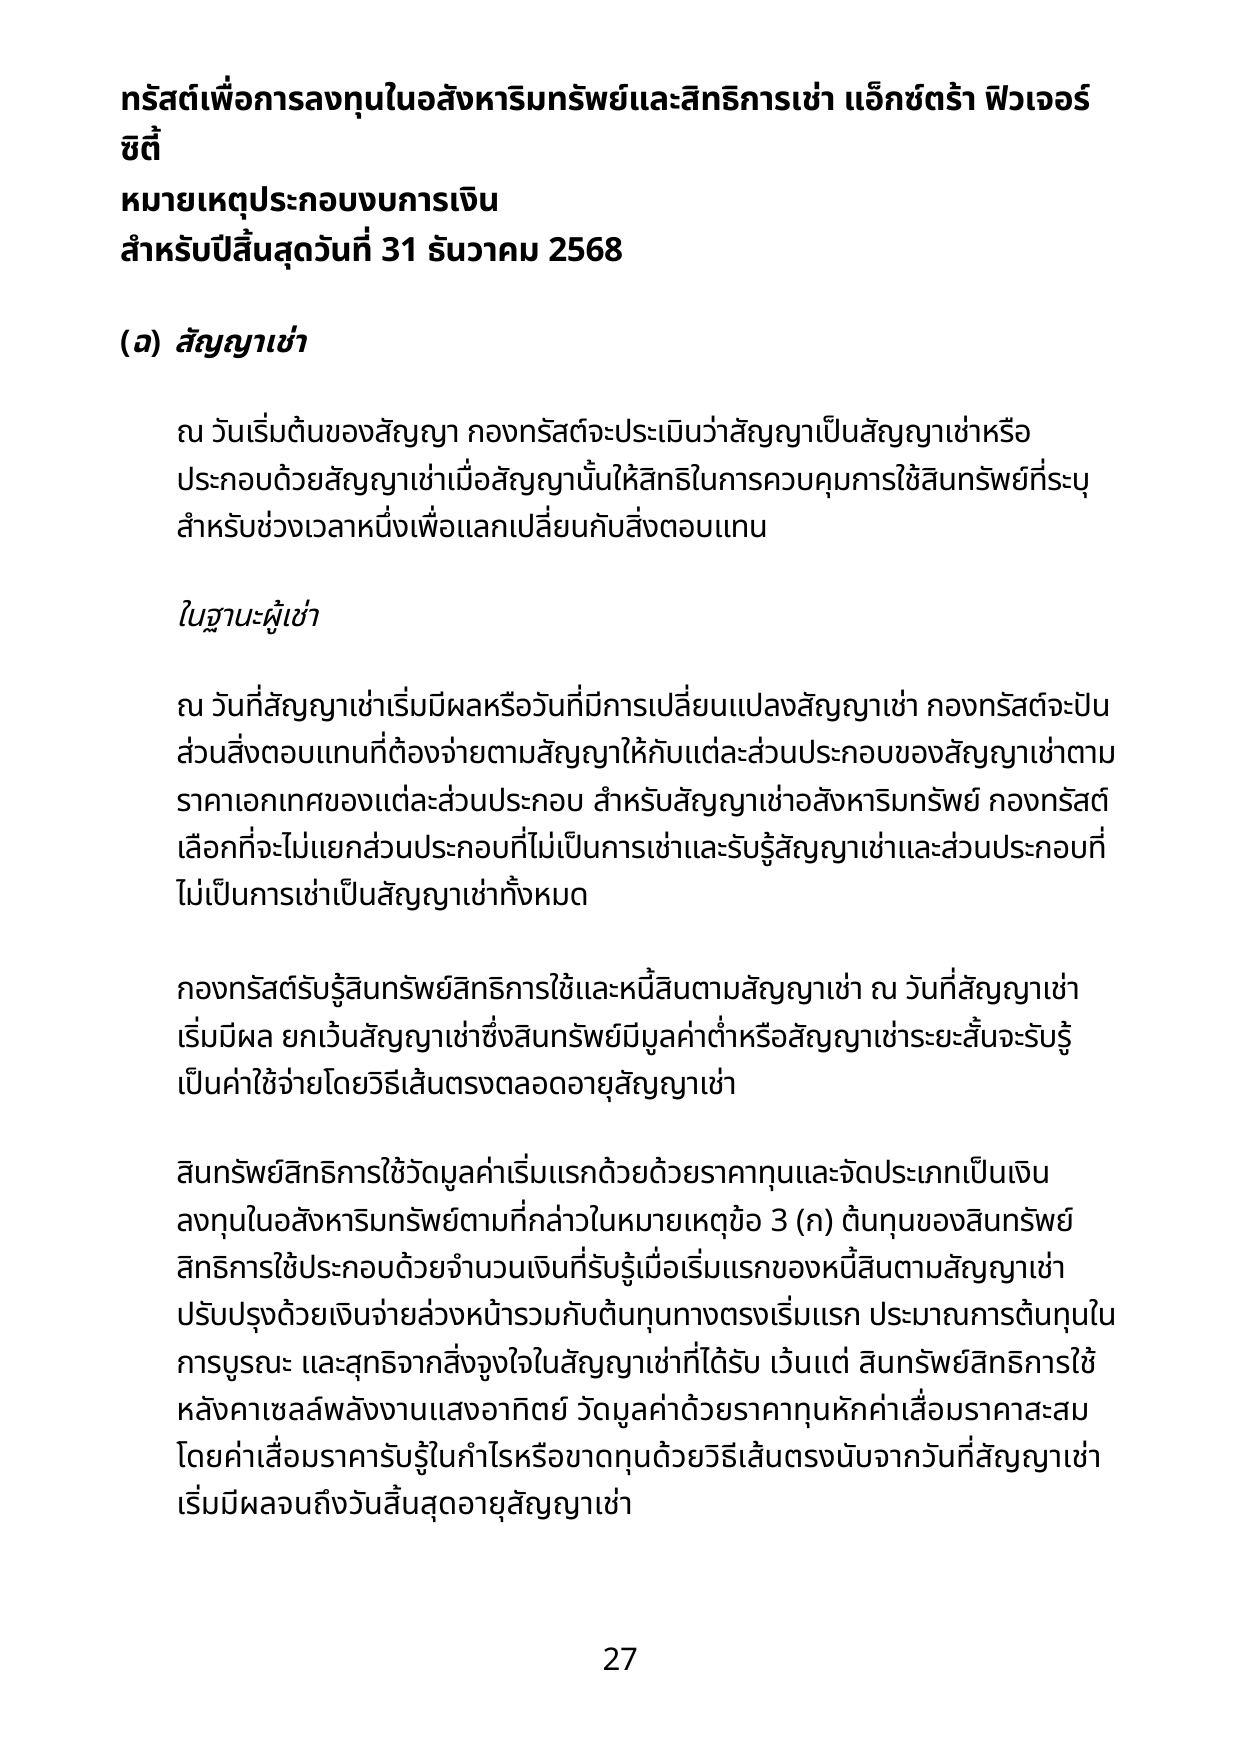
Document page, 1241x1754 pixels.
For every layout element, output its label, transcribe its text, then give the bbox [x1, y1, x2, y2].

text ณ วันที่สัญญาเช่าเริ่มมีผลหรือวันที่มีการเปลี่ยนแปลงสัญญาเช่า กองทรัสต์จะปันส่วนสิ่งตอบแทนที่ต้องจ่ายตามสัญญาให้กับแต่ละส่วนประกอบของสัญญาเช่าตามราคาเอกเทศของแต่ละส่วนประกอบ สำหรับสัญญาเช่าอสังหาริมทรัพย์ กองทรัสต์เลือกที่จะไม่แยกส่วนประกอบที่ไม่เป็นการเช่าและรับรู้สัญญาเช่าและส่วนประกอบที่ไม่เป็นการเช่าเป็นสัญญาเช่าทั้งหมด [176, 683, 1117, 919]
text ณ วันเริ่มต้นของสัญญา กองทรัสต์จะประเมินว่าสัญญาเป็นสัญญาเช่าหรือประกอบด้วยสัญญาเช่าเมื่อสัญญานั้นให้สิทธิในการควบคุมการใช้สินทรัพย์ที่ระบุสำหรับช่วงเวลาหนึ่งเพื่อแลกเปลี่ยนกับสิ่งตอบแทน [176, 409, 1117, 551]
text กองทรัสต์รับรู้สินทรัพย์สิทธิการใช้และหนี้สินตามสัญญาเช่า ณ วันที่สัญญาเช่าเริ่มมีผล ยกเว้นสัญญาเช่าซึ่งสินทรัพย์มีมูลค่าต่ำหรือสัญญาเช่าระยะสั้นจะรับรู้เป็นค่าใช้จ่ายโดยวิธีเส้นตรงตลอดอายุสัญญาเช่า [176, 967, 1117, 1108]
list สัญญาเช่า [120, 319, 1117, 367]
text ในฐานะผู้เช่า [176, 594, 1117, 641]
text สินทรัพย์สิทธิการใช้วัดมูลค่าเริ่มแรกด้วยด้วยราคาทุนและจัดประเภทเป็นเงินลงทุนในอสังหาริมทรัพย์ตามที่กล่าวในหมายเหตุข้อ 3 (ก) ต้นทุนของสินทรัพย์สิทธิการใช้ประกอบด้วยจำนวนเงินที่รับรู้เมื่อเริ่มแรกของหนี้สินตามสัญญาเช่าปรับปรุงด้วยเงินจ่ายล่วงหน้ารวมกับต้นทุนทางตรงเริ่มแรก ประมาณการต้นทุนในการบูรณะ และสุทธิจากสิ่งจูงใจในสัญญาเช่าที่ได้รับ เว้นแต่ สินทรัพย์สิทธิการใช้หลังคาเซลล์พลังงานแสงอาทิตย์ วัดมูลค่าด้วยราคาทุนหักค่าเสื่อมราคาสะสม โดยค่าเสื่อมราคารับรู้ในกำไรหรือขาดทุนด้วยวิธีเส้นตรงนับจากวันที่สัญญาเช่าเริ่มมีผลจนถึงวันสิ้นสุดอายุสัญญาเช่า [176, 1151, 1117, 1529]
